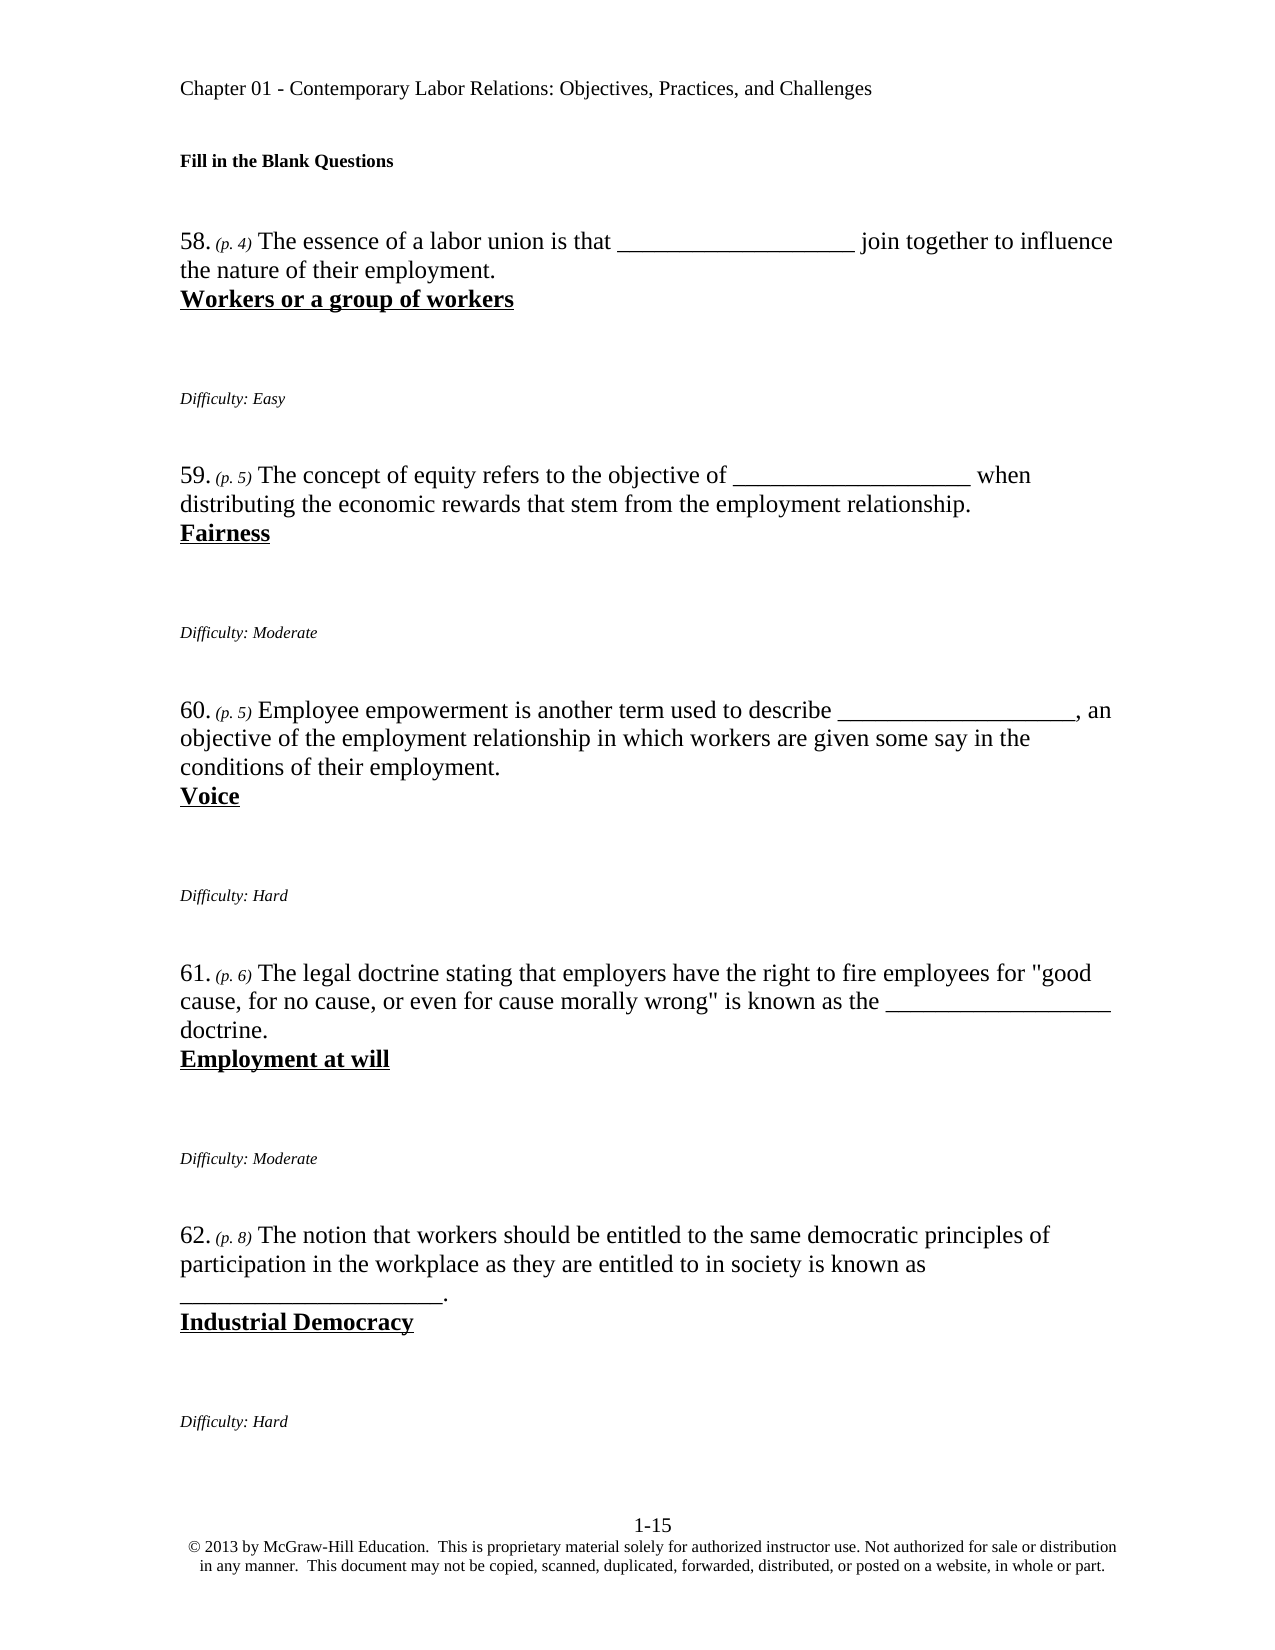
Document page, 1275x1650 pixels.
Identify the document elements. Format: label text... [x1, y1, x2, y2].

text Difficulty: Hard [180, 864, 1125, 924]
text Difficulty: Moderate [180, 602, 1125, 661]
text 62. (p. 8) The notion that workers should be entitled to the same democratic principles of participation in the workplace as they are entitled to in society is known as _____________________. Industrial Democracy [180, 1221, 1125, 1336]
text Difficulty: Moderate [180, 1127, 1125, 1187]
text 59. (p. 5) The concept of equity refers to the objective of ___________________ when distributing the economic rewards that stem from the employment relationship. Fairness [180, 461, 1125, 547]
text Difficulty: Easy [180, 367, 1125, 427]
text 58. (p. 4) The essence of a labor union is that ___________________ join together to influence the nature of their employment. Workers or a group of workers [180, 226, 1125, 313]
text 60. (p. 5) Employee empowerment is another term used to describe ___________________, an objective of the employment relationship in which workers are given some say in the conditions of their employment. Voice [180, 695, 1125, 810]
text 61. (p. 6) The legal doctrine stating that employers have the right to fire employees for "good cause, for no cause, or even for cause morally wrong" is known as the __________________ doctrine. Employment at will [180, 958, 1125, 1073]
text Difficulty: Hard [180, 1390, 1125, 1450]
text Fill in the Blank Questions [180, 150, 1125, 193]
